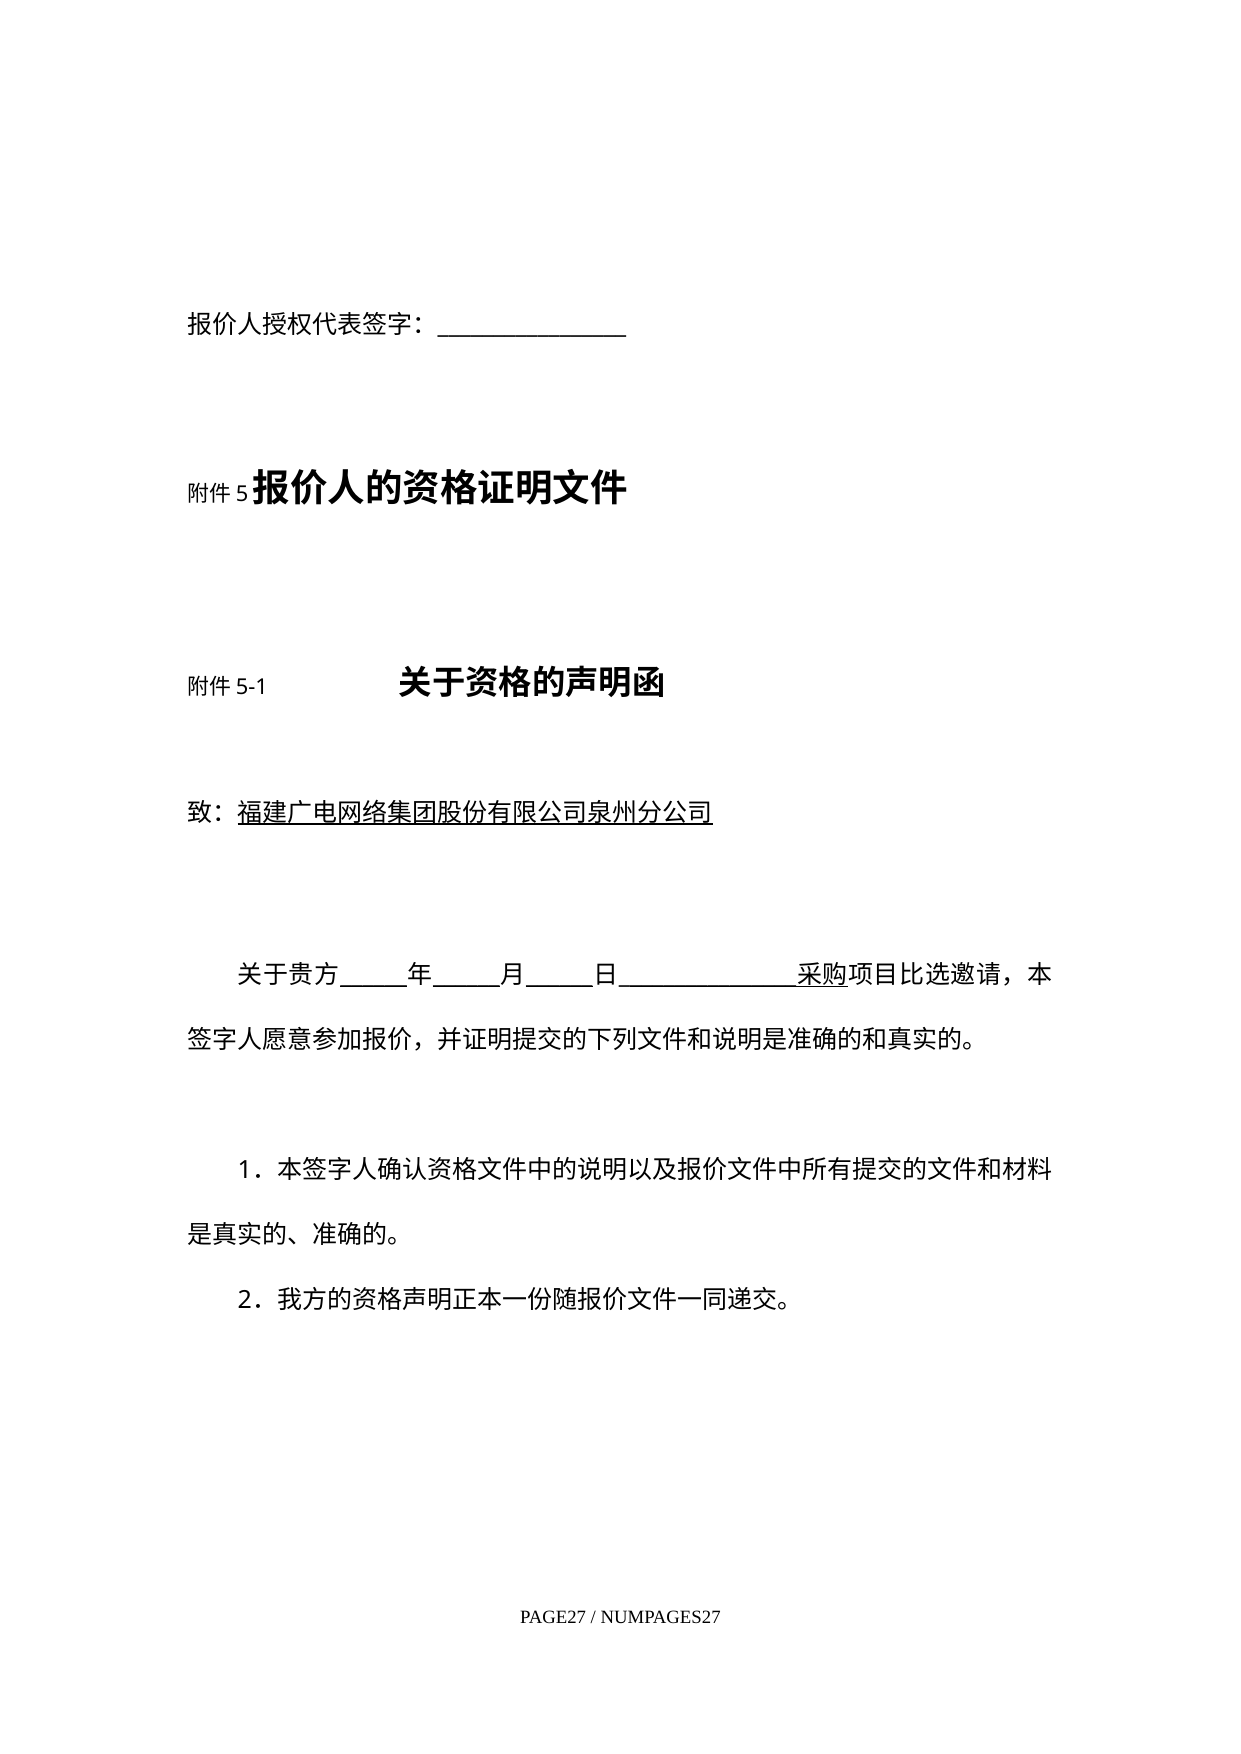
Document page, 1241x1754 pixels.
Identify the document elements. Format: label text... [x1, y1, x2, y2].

text 报价人授权代表签字：_________________ [187, 290, 1053, 355]
text 附件5报价人的资格证明文件 [187, 453, 1053, 518]
text 1．本签字人确认资格文件中的说明以及报价文件中所有提交的文件和材料是真实的、准确的。 [187, 1135, 1053, 1265]
text 2．我方的资格声明正本一份随报价文件一同递交。 [187, 1265, 1053, 1330]
text 致：福建广电网络集团股份有限公司泉州分公司 [187, 778, 1053, 843]
text 关于贵方______年______月______日________________采购项目比选邀请，本签字人愿意参加报价，并证明提交的下列文件和说明是准确的和真实的。 [187, 940, 1053, 1070]
text 附件5-1 关于资格的声明函 [187, 648, 1053, 713]
